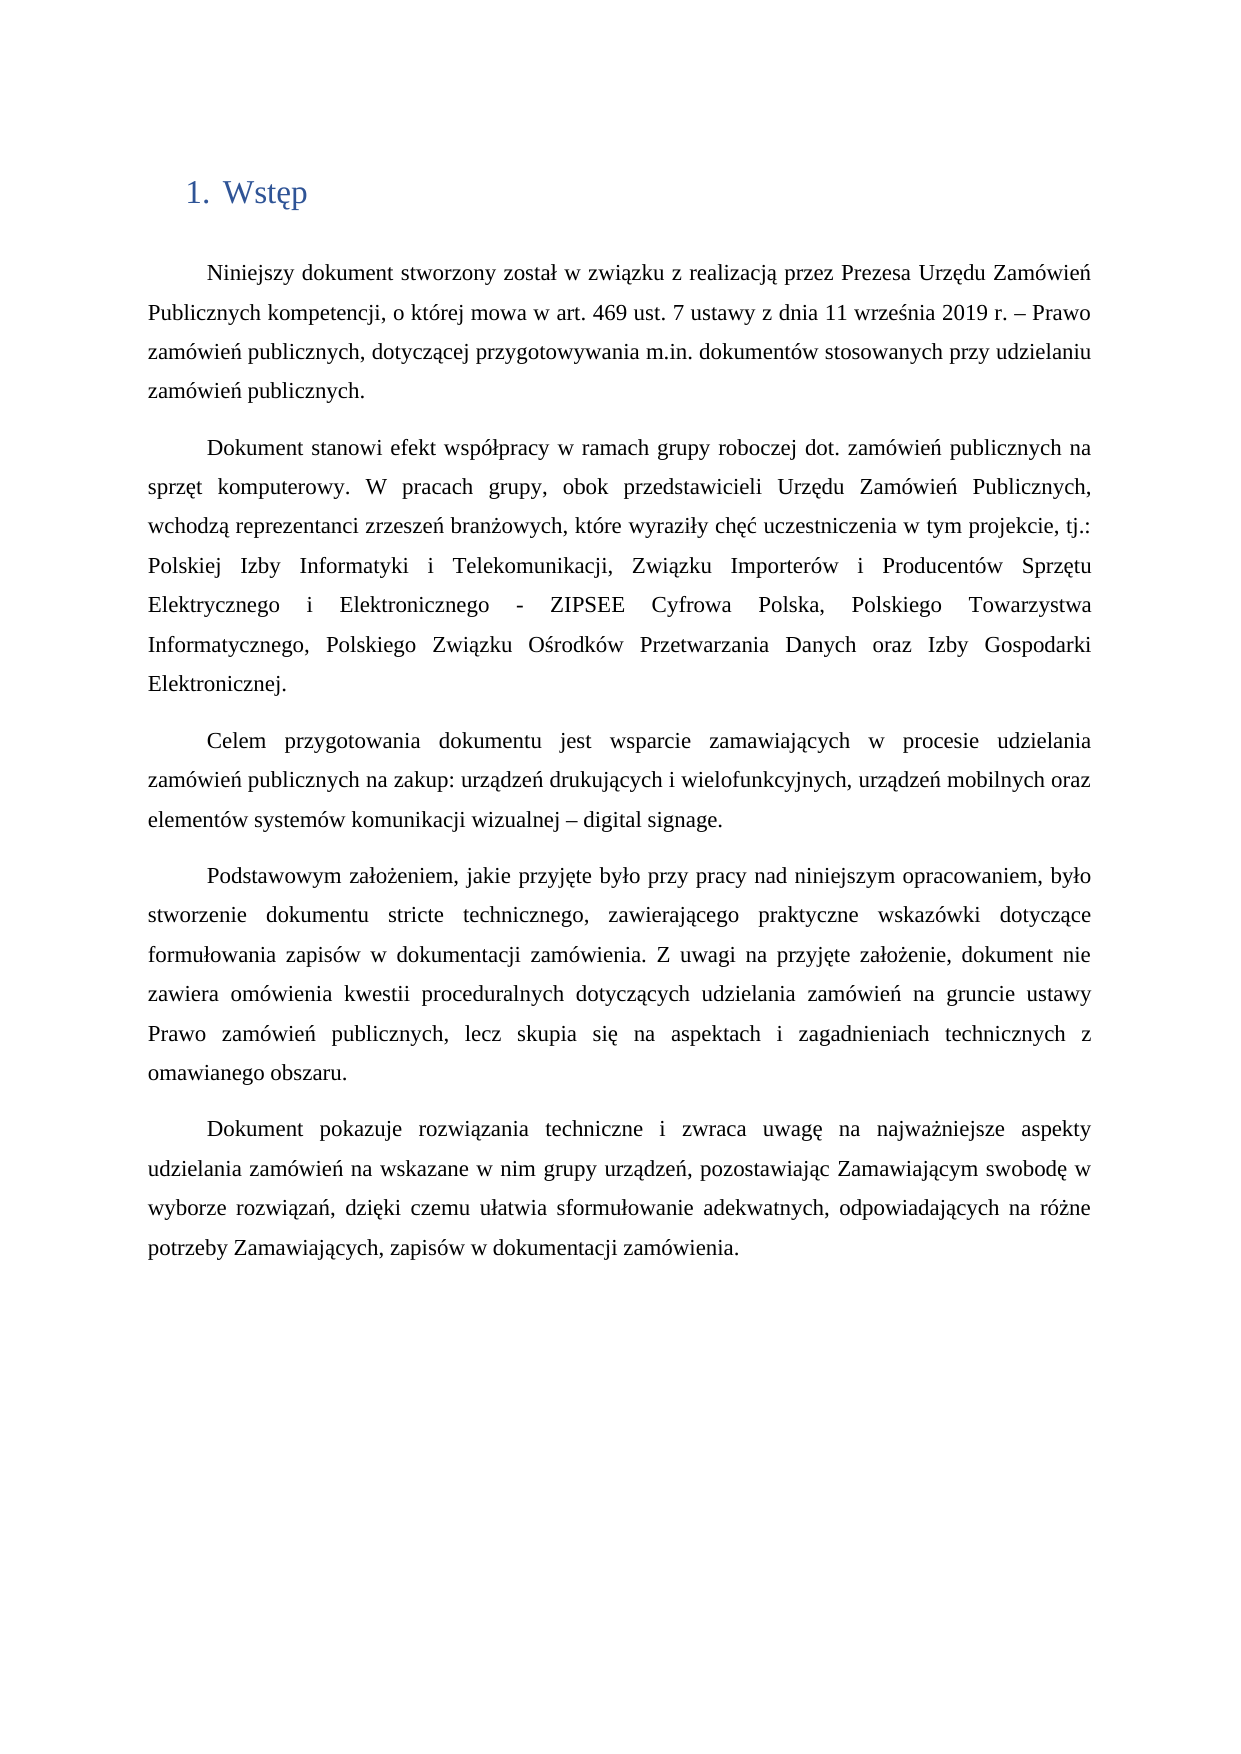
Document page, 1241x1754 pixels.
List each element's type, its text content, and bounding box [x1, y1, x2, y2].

text Niniejszy dokument stworzony został w związku z realizacją przez Prezesa Urzędu Zamówień Publicznych kompetencji, o której mowa w art. 469 ust. 7 ustawy z dnia 11 września 2019 r. – Prawo zamówień publicznych, dotyczącej przygotowywania m.in. dokumentów stosowanych przy udzielaniu zamówień publicznych. [148, 259, 1093, 404]
subtitle Wstęp [185, 173, 1093, 211]
text Celem przygotowania dokumentu jest wsparcie zamawiających w procesie udzielania zamówień publicznych na zakup: urządzeń drukujących i wielofunkcyjnych, urządzeń mobilnych oraz elementów systemów komunikacji wizualnej – digital signage. [148, 727, 1093, 832]
text Podstawowym założeniem, jakie przyjęte było przy pracy nad niniejszym opracowaniem, było stworzenie dokumentu stricte technicznego, zawierającego praktyczne wskazówki dotyczące formułowania zapisów w dokumentacji zamówienia. Z uwagi na przyjęte założenie, dokument nie zawiera omówienia kwestii proceduralnych dotyczących udzielania zamówień na gruncie ustawy Prawo zamówień publicznych, lecz skupia się na aspektach i zagadnieniach technicznych z omawianego obszaru. [148, 862, 1093, 1086]
text Dokument stanowi efekt współpracy w ramach grupy roboczej dot. zamówień publicznych na sprzęt komputerowy. W pracach grupy, obok przedstawicieli Urzędu Zamówień Publicznych, wchodzą reprezentanci zrzeszeń branżowych, które wyraziły chęć uczestniczenia w tym projekcie, tj.: Polskiej Izby Informatyki i Telekomunikacji, Związku Importerów i Producentów Sprzętu Elektrycznego i Elektronicznego - ZIPSEE Cyfrowa Polska, Polskiego Towarzystwa Informatycznego, Polskiego Związku Ośrodków Przetwarzania Danych oraz Izby Gospodarki Elektronicznej. [148, 434, 1093, 697]
text Dokument pokazuje rozwiązania techniczne i zwraca uwagę na najważniejsze aspekty udzielania zamówień na wskazane w nim grupy urządzeń, pozostawiając Zamawiającym swobodę w wyborze rozwiązań, dzięki czemu ułatwia sformułowanie adekwatnych, odpowiadających na różne potrzeby Zamawiających, zapisów w dokumentacji zamówienia. [148, 1115, 1093, 1260]
